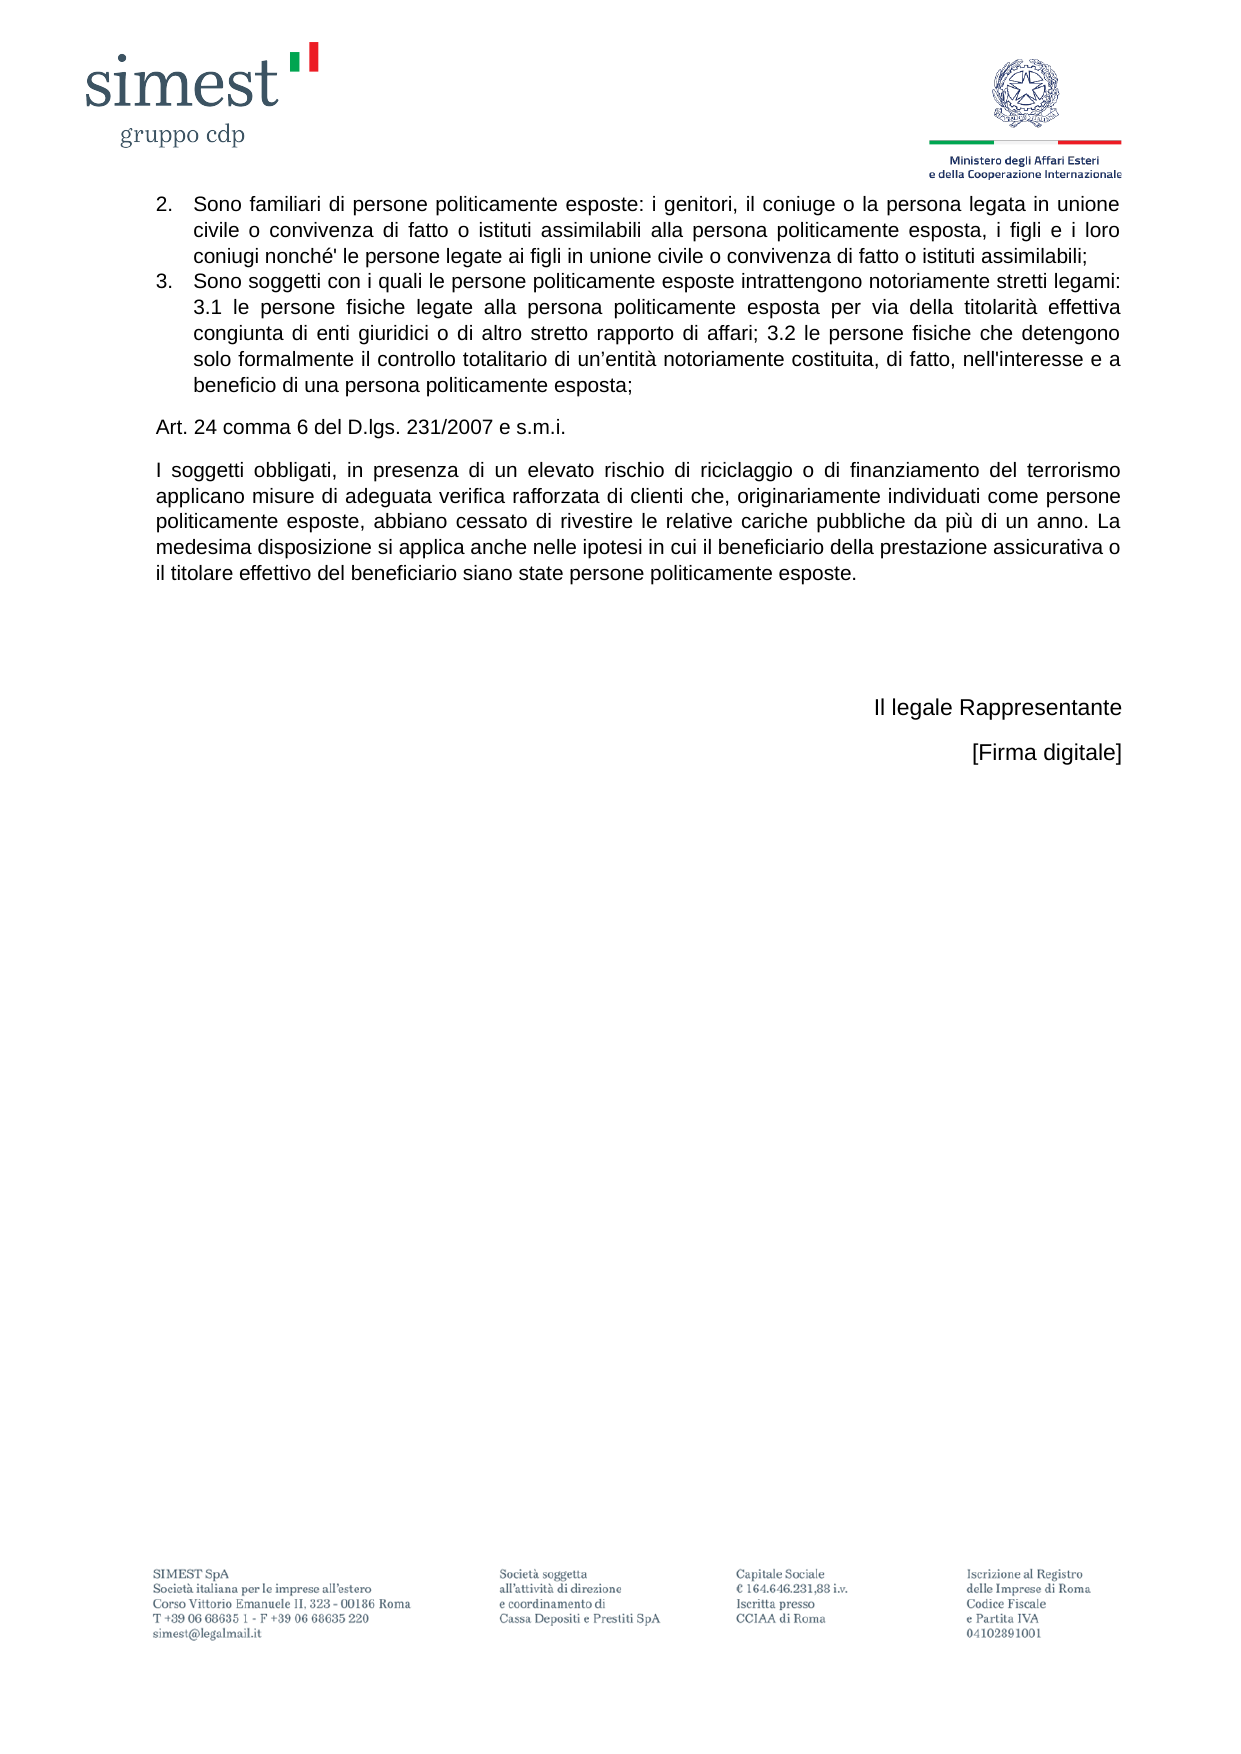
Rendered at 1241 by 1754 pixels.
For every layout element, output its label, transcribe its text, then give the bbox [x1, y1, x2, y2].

list Sono soggetti con i quali le persone politicamente esposte intrattengono notoriamente stretti legami: 3.1 le persone fisiche legate alla persona politicamente esposta per via della titolarità effettiva congiunta di enti giuridici o di altro stretto rapporto di affari; 3.2 le persone fisiche che detengono solo formalmente il controllo totalitario di un’entità notoriamente costituita, di fatto, nell'interesse e a beneficio di una persona politicamente esposta; [156, 269, 1122, 397]
picture [118, 1519, 1123, 1681]
text Art. 24 comma 6 del D.lgs. 231/2007 e s.m.i. [156, 415, 1122, 439]
text [Firma digitale] [156, 739, 1122, 765]
picture [929, 58, 1122, 180]
text Il legale Rappresentante [156, 694, 1122, 720]
picture [86, 42, 319, 148]
list Sono familiari di persone politicamente esposte: i genitori, il coniuge o la persona legata in unione civile o convivenza di fatto o istituti assimilabili alla persona politicamente esposta, i figli e i loro coniugi nonché' le persone legate ai figli in unione civile o convivenza di fatto o istituti assimilabili; [156, 192, 1122, 267]
text I soggetti obbligati, in presenza di un elevato rischio di riciclaggio o di finanziamento del terrorismo applicano misure di adeguata verifica rafforzata di clienti che, originariamente individuati come persone politicamente esposte, abbiano cessato di rivestire le relative cariche pubbliche da più di un anno. La medesima disposizione si applica anche nelle ipotesi in cui il beneficiario della prestazione assicurativa o il titolare effettivo del beneficiario siano state persone politicamente esposte. [156, 458, 1122, 585]
